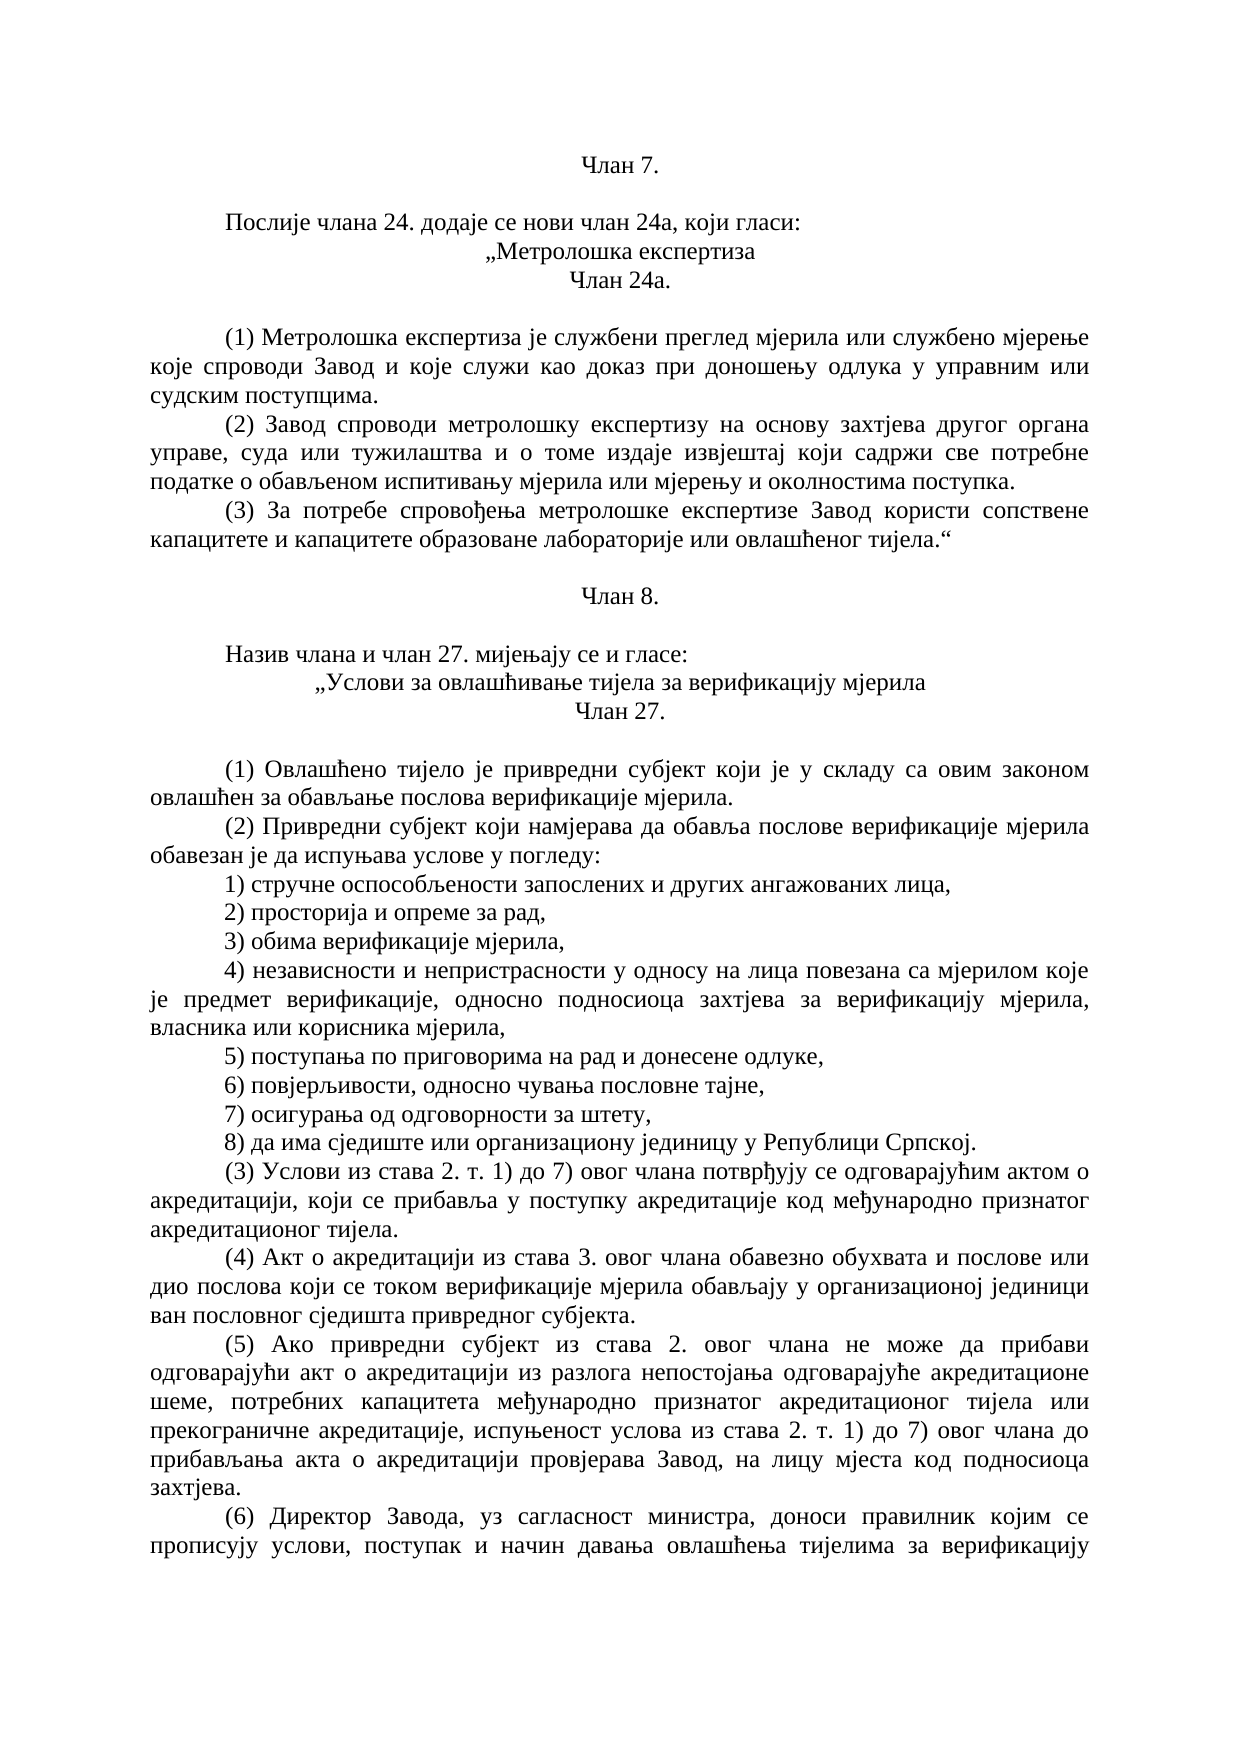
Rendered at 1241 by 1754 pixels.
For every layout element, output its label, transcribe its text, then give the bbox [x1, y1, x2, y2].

text 2) просторија и опреме за рад, [150, 897, 1090, 926]
text Члан 24а. [150, 265, 1090, 294]
text 8) да има сједиште или организациону јединицу у Републици Српској. [150, 1127, 1090, 1156]
text 6) повјерљивости, односно чувања пословне тајне, [150, 1070, 1090, 1099]
text 3) обима верификације мјерила, [150, 926, 1090, 955]
text Назив члана и члан 27. мијењају се и гласе: [150, 639, 1090, 667]
text Послије члана 24. додаје се нови члан 24а, који гласи: [150, 207, 1090, 236]
text 7) осигурања од одговорности за штету, [150, 1099, 1090, 1127]
text 4) независности и непристрасности у односу на лица повезана са мјерилом које је предмет верификације, односно подносиоца захтјева за верификацију мјерила, власника или корисника мјерила, [150, 955, 1090, 1041]
text Члан 8. [150, 581, 1090, 610]
text „Услови за овлашћивање тијела за верификацију мјерила [150, 667, 1090, 696]
text 1) стручне оспособљености запослених и других ангажованих лица, [150, 869, 1090, 897]
text 5) поступања по приговорима на рад и донесене одлуке, [150, 1041, 1090, 1070]
text (2) Привредни субјект који намјерава да обавља послове верификације мјерила обавезан је да испуњава услове у погледу: [150, 811, 1090, 869]
text (1) Метролошка експертиза је службени преглед мјерила или службено мјерење које спроводи Завод и које служи као доказ при доношењу одлука у управним или судским поступцима. [150, 322, 1090, 409]
text (5) Ако привредни субјект из става 2. овог члана не може да прибави одговарајући акт о акредитацији из разлога непостојања одговарајуће акредитационе шеме, потребних капацитета међународно признатог акредитационог тијела или прекограничне акредитације, испуњеност услова из става 2. т. 1) до 7) овог члана до прибављања акта о акредитацији провјерава Завод, на лицу мјеста код подносиоца захтјева. [150, 1329, 1090, 1501]
text (2) Завод спроводи метролошку експертизу на основу захтјева другог органа управе, суда или тужилаштва и о томе издаје извјештај који садржи све потребне податке о обављеном испитивању мјерила или мјерењу и околностима поступка. [150, 409, 1090, 495]
text „Метролошка експертиза [150, 236, 1090, 265]
text Члан 27. [150, 696, 1090, 725]
text Члан 7. [150, 150, 1090, 179]
text (3) За потребе спровођења метролошке експертизе Завод користи сопствене капацитете и капацитете образоване лабораторије или овлашћеног тијела.“ [150, 495, 1090, 552]
text (3) Услови из става 2. т. 1) до 7) овог члана потврђују се одговарајућим актом о акредитацији, који се прибавља у поступку акредитације код међународно признатог акредитационог тијела. [150, 1156, 1090, 1242]
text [150, 1501, 1090, 1559]
text (4) Акт о акредитацији из става 3. овог члана обавезно обухвата и послове или дио послова који се током верификације мјерила обављају у организационој јединици ван пословног сједишта привредног субјекта. [150, 1242, 1090, 1329]
text (1) Овлашћено тијело је привредни субјект који је у складу са овим законом овлашћен за обављање послова верификације мјерила. [150, 754, 1090, 811]
